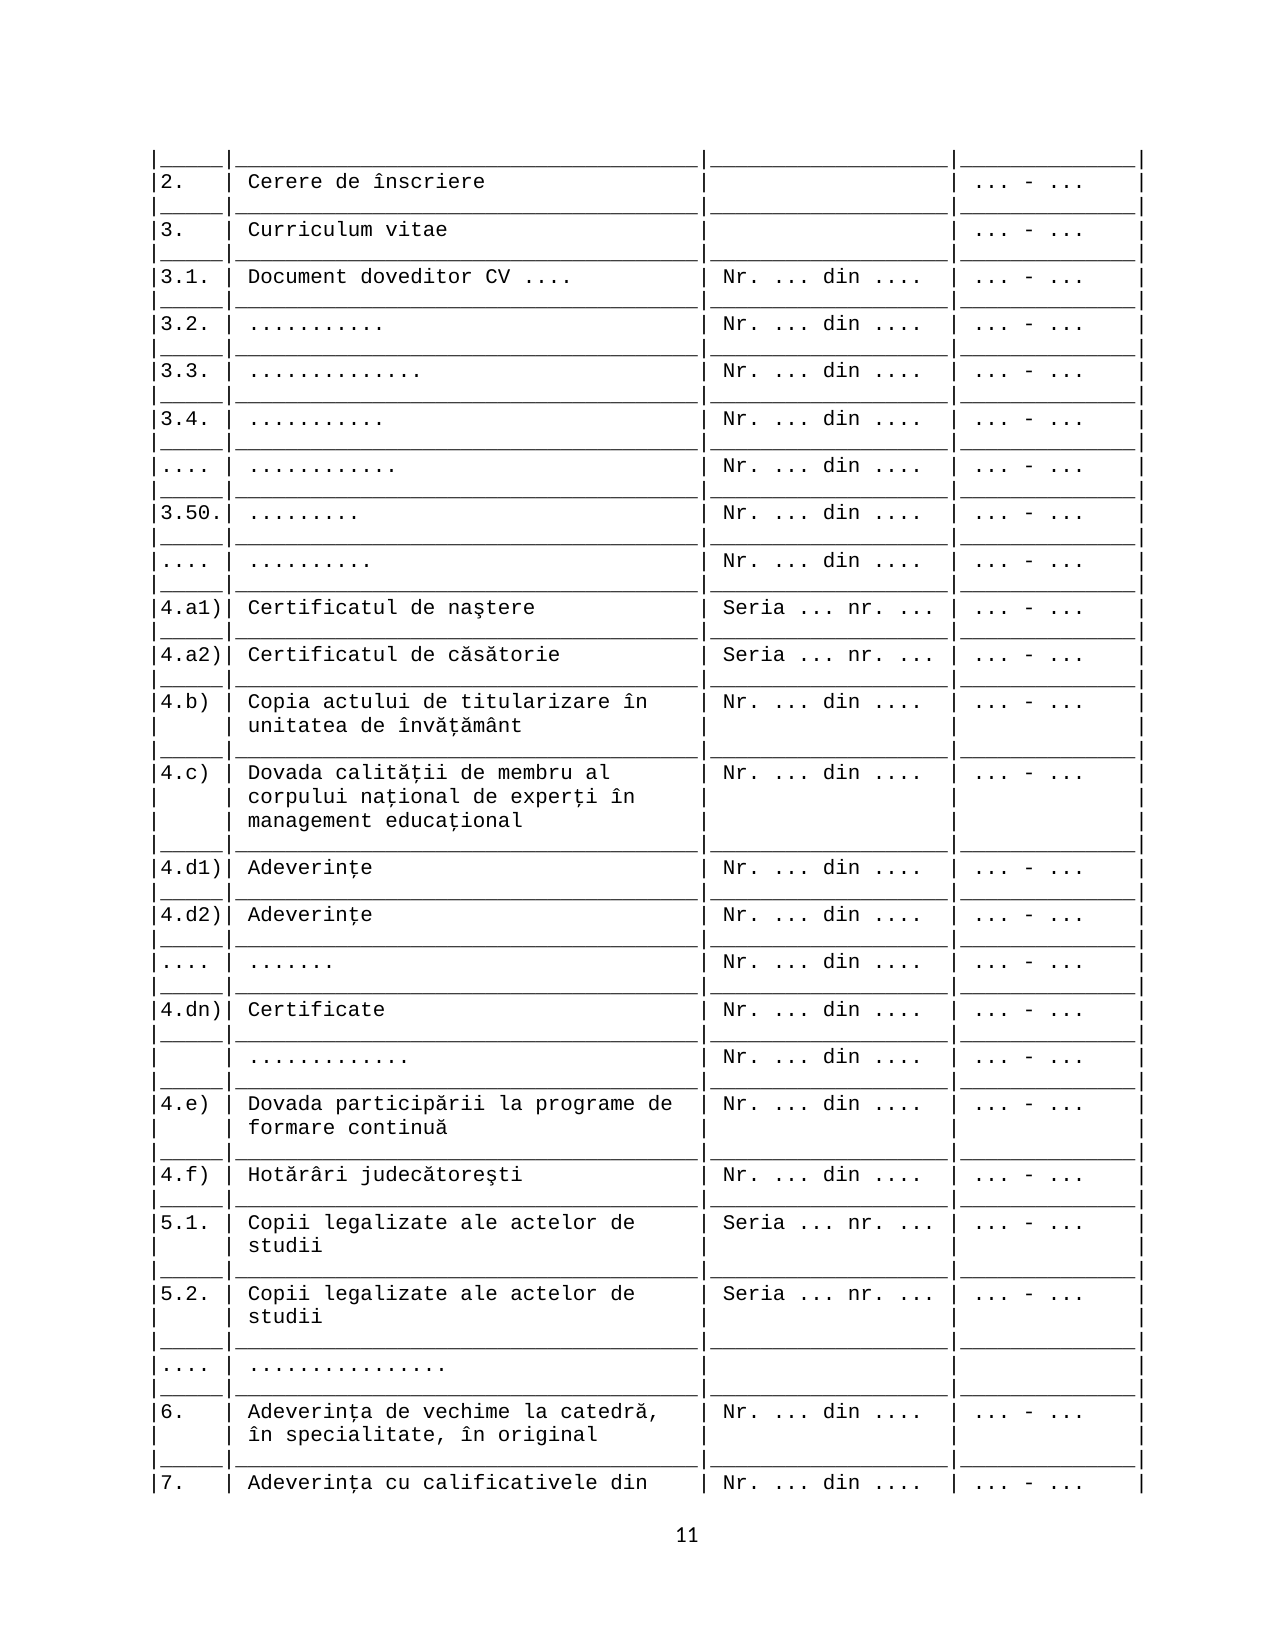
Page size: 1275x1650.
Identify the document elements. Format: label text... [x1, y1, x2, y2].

text |4.f) | Hotărâri judecătoreşti | Nr. ... din .... | ... - ... | [148, 1164, 1226, 1188]
text |3.4. | ........... | Nr. ... din .... | ... - ... | [148, 408, 1226, 431]
text |_____|_____________________________________|___________________|______________| [148, 621, 1226, 644]
text |_____|_____________________________________|___________________|______________| [148, 573, 1226, 597]
text |3.1. | Document doveditor CV .... | Nr. ... din .... | ... - ... | [148, 266, 1226, 289]
text |.... | ....... | Nr. ... din .... | ... - ... | [148, 952, 1226, 975]
text |_____|_____________________________________|___________________|______________| [148, 431, 1226, 455]
text |4.a1)| Certificatul de naştere | Seria ... nr. ... | ... - ... | [148, 597, 1226, 621]
text |7. | Adeverinţa cu calificativele din | Nr. ... din .... | ... - ... | [148, 1472, 1226, 1495]
text |_____|_____________________________________|___________________|______________| [148, 739, 1226, 762]
text |4.d2)| Adeverinţe | Nr. ... din .... | ... - ... | [148, 904, 1226, 928]
text | | unitatea de învăţământ | | | [148, 715, 1226, 739]
text |_____|_____________________________________|___________________|______________| [148, 1022, 1226, 1046]
text |.... | ................ | | | [148, 1353, 1226, 1377]
text |4.e) | Dovada participării la programe de | Nr. ... din .... | ... - ... | [148, 1093, 1226, 1117]
text |_____|_____________________________________|___________________|______________| [148, 242, 1226, 266]
text |_____|_____________________________________|___________________|______________| [148, 526, 1226, 549]
text |_____|_____________________________________|___________________|______________| [148, 1141, 1226, 1164]
text | | în specialitate, în original | | | [148, 1424, 1226, 1448]
text |_____|_____________________________________|___________________|______________| [148, 833, 1226, 857]
text |_____|_____________________________________|___________________|______________| [148, 289, 1226, 313]
text |5.1. | Copii legalizate ale actelor de | Seria ... nr. ... | ... - ... | [148, 1212, 1226, 1235]
text |.... | .......... | Nr. ... din .... | ... - ... | [148, 549, 1226, 573]
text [148, 1448, 1226, 1472]
text |4.d1)| Adeverinţe | Nr. ... din .... | ... - ... | [148, 857, 1226, 881]
text |_____|_____________________________________|___________________|______________| [148, 1377, 1226, 1401]
text |3.3. | .............. | Nr. ... din .... | ... - ... | [148, 360, 1226, 384]
text |4.a2)| Certificatul de căsătorie | Seria ... nr. ... | ... - ... | [148, 644, 1226, 668]
text |_____|_____________________________________|___________________|______________| [148, 1330, 1226, 1353]
text |_____|_____________________________________|___________________|______________| [148, 1259, 1226, 1283]
text | | studii | | | [148, 1235, 1226, 1259]
text |_____|_____________________________________|___________________|______________| [148, 479, 1226, 502]
text |_____|_____________________________________|___________________|______________| [148, 668, 1226, 691]
text |3. | Curriculum vitae | | ... - ... | [148, 218, 1226, 242]
text | | formare continuă | | | [148, 1117, 1226, 1141]
text |3.2. | ........... | Nr. ... din .... | ... - ... | [148, 313, 1226, 337]
text |3.50.| ......... | Nr. ... din .... | ... - ... | [148, 502, 1226, 526]
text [148, 195, 1226, 218]
text |5.2. | Copii legalizate ale actelor de | Seria ... nr. ... | ... - ... | [148, 1283, 1226, 1306]
text |6. | Adeverinţa de vechime la catedră, | Nr. ... din .... | ... - ... | [148, 1401, 1226, 1424]
text |_____|_____________________________________|___________________|______________| [148, 1070, 1226, 1093]
text | | management educaţional | | | [148, 810, 1226, 833]
text |_____|_____________________________________|___________________|______________| [148, 928, 1226, 952]
text |_____|_____________________________________|___________________|______________| [148, 384, 1226, 408]
text |_____|_____________________________________|___________________|______________| [148, 1188, 1226, 1212]
text | | studii | | | [148, 1306, 1226, 1330]
text |_____|_____________________________________|___________________|______________| [148, 881, 1226, 904]
text |4.b) | Copia actului de titularizare în | Nr. ... din .... | ... - ... | [148, 691, 1226, 715]
text |4.dn)| Certificate | Nr. ... din .... | ... - ... | [148, 999, 1226, 1022]
text |_____|_____________________________________|___________________|______________| [148, 975, 1226, 999]
text |_____|_____________________________________|___________________|______________| [148, 337, 1226, 360]
text |4.c) | Dovada calităţii de membru al | Nr. ... din .... | ... - ... | [148, 762, 1226, 786]
text | | ............. | Nr. ... din .... | ... - ... | [148, 1046, 1226, 1070]
text | | corpului naţional de experţi în | | | [148, 786, 1226, 810]
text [148, 148, 1226, 171]
text |2. | Cerere de înscriere | | ... - ... | [148, 171, 1226, 195]
text |.... | ............ | Nr. ... din .... | ... - ... | [148, 455, 1226, 479]
